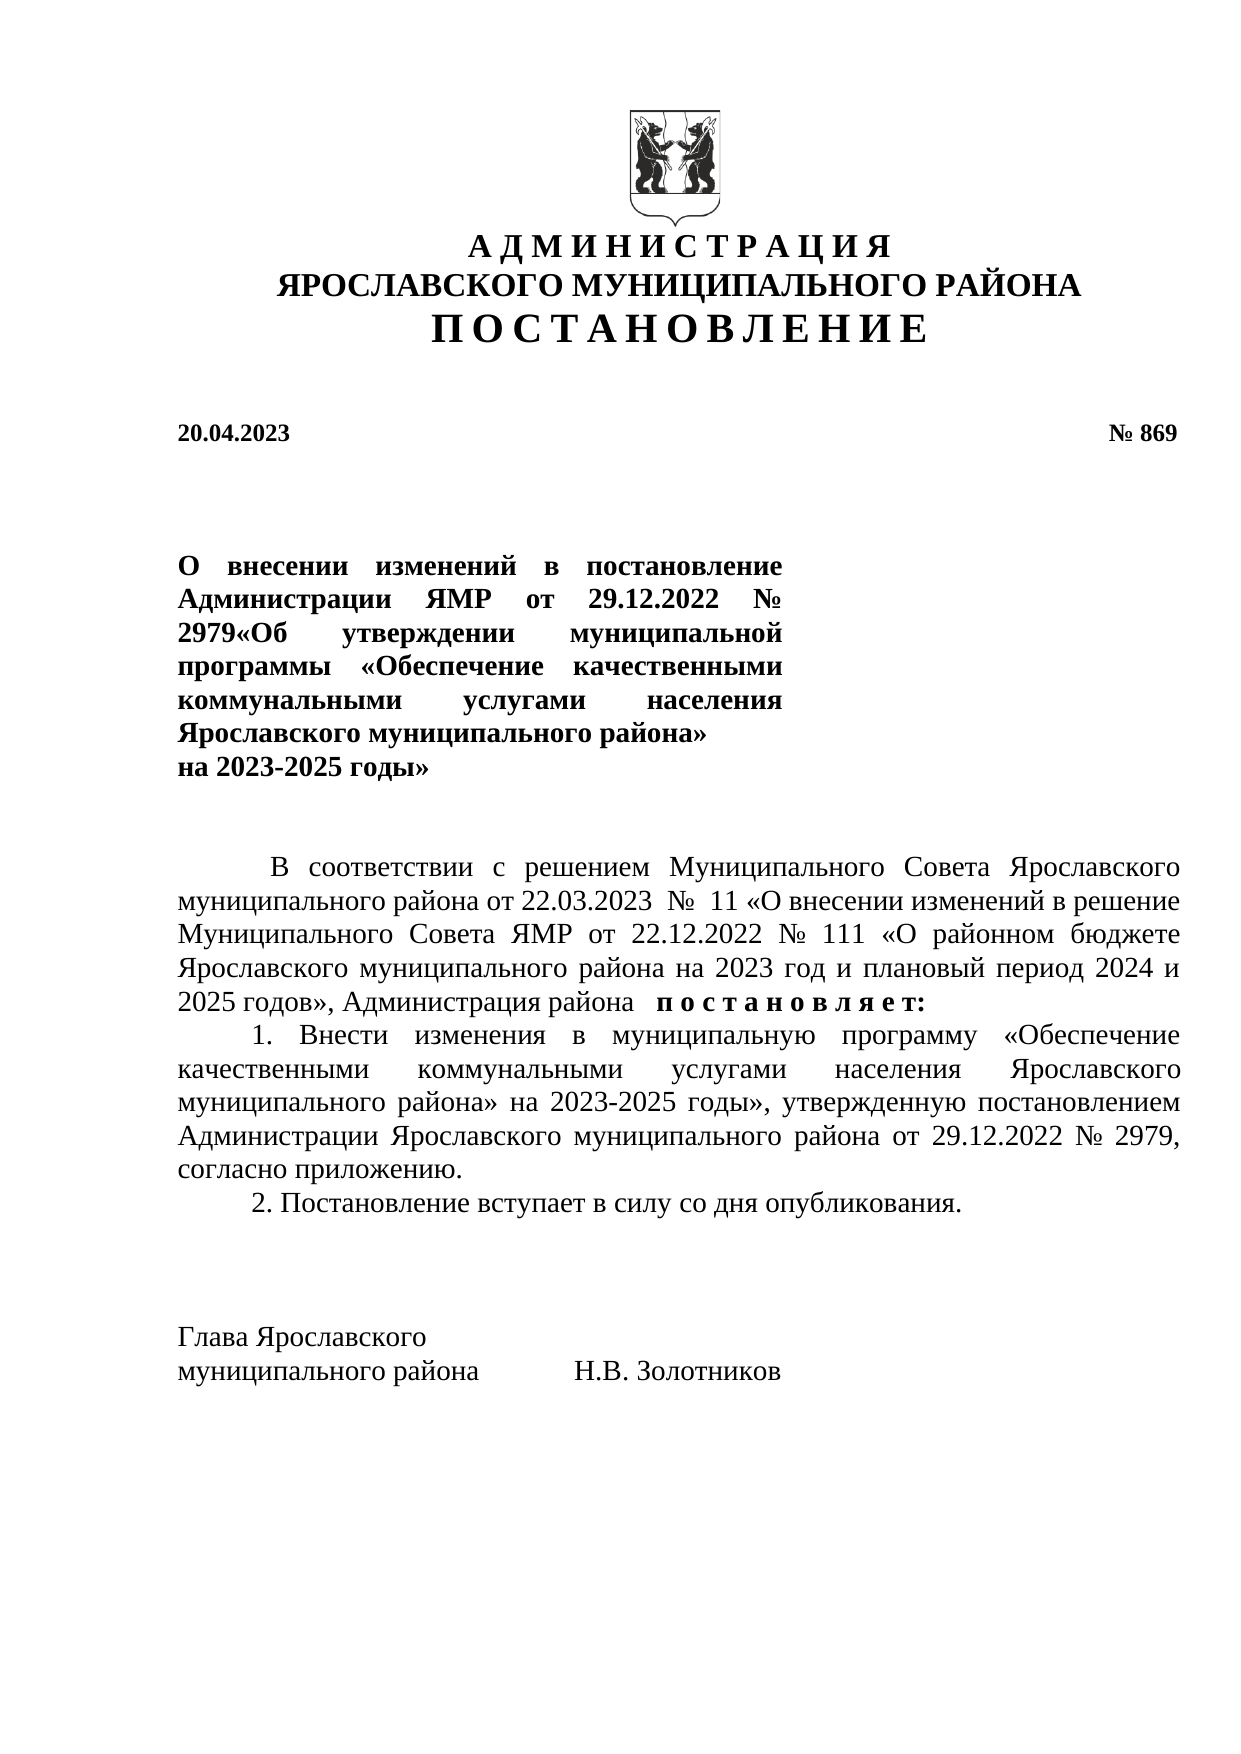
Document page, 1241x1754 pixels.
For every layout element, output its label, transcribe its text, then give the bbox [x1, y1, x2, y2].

text 1. Внести изменения в муниципальную программу «Обеспечение качественными коммунальными услугами населения Ярославского муниципального района» на 2023-2025 годы», утвержденную постановлением Администрации Ярославского муниципального района от 29.12.2022 № 2979, согласно приложению. [177, 1017, 1181, 1185]
text Глава Ярославского [177, 1319, 1181, 1353]
text муниципального района Н.В. Золотников [177, 1353, 1181, 1386]
text 2. Постановление вступает в силу со дня опубликования. [177, 1185, 1181, 1218]
text О внесении изменений в постановление Администрации ЯМР от 29.12.2022 № 2979«Об утверждении муниципальной программы «Обеспечение качественными коммунальными услугами населения Ярославского муниципального района» [177, 548, 783, 749]
text на 2023-2025 годы» [177, 749, 783, 782]
picture [629, 110, 721, 227]
subtitle ПОСТАНОВЛЕНИЕ [177, 303, 1181, 351]
text 20.04.2023 № 869 [177, 418, 1181, 447]
text ЯРОСЛАВСКОГО МУНИЦИПАЛЬНОГО РАЙОНА [177, 265, 1181, 303]
text В соответствии с решением Муниципального Совета Ярославского муниципального района от 22.03.2023 № 11 «О внесении изменений в решение Муниципального Совета ЯМР от 22.12.2022 № 111 «О районном бюджете Ярославского муниципального района на 2023 год и плановый период 2024 и 2025 годов», Администрация района п о с т а н о в л я е т: [177, 849, 1181, 1017]
text АДМИНИСТРАЦИЯ [177, 99, 1181, 265]
